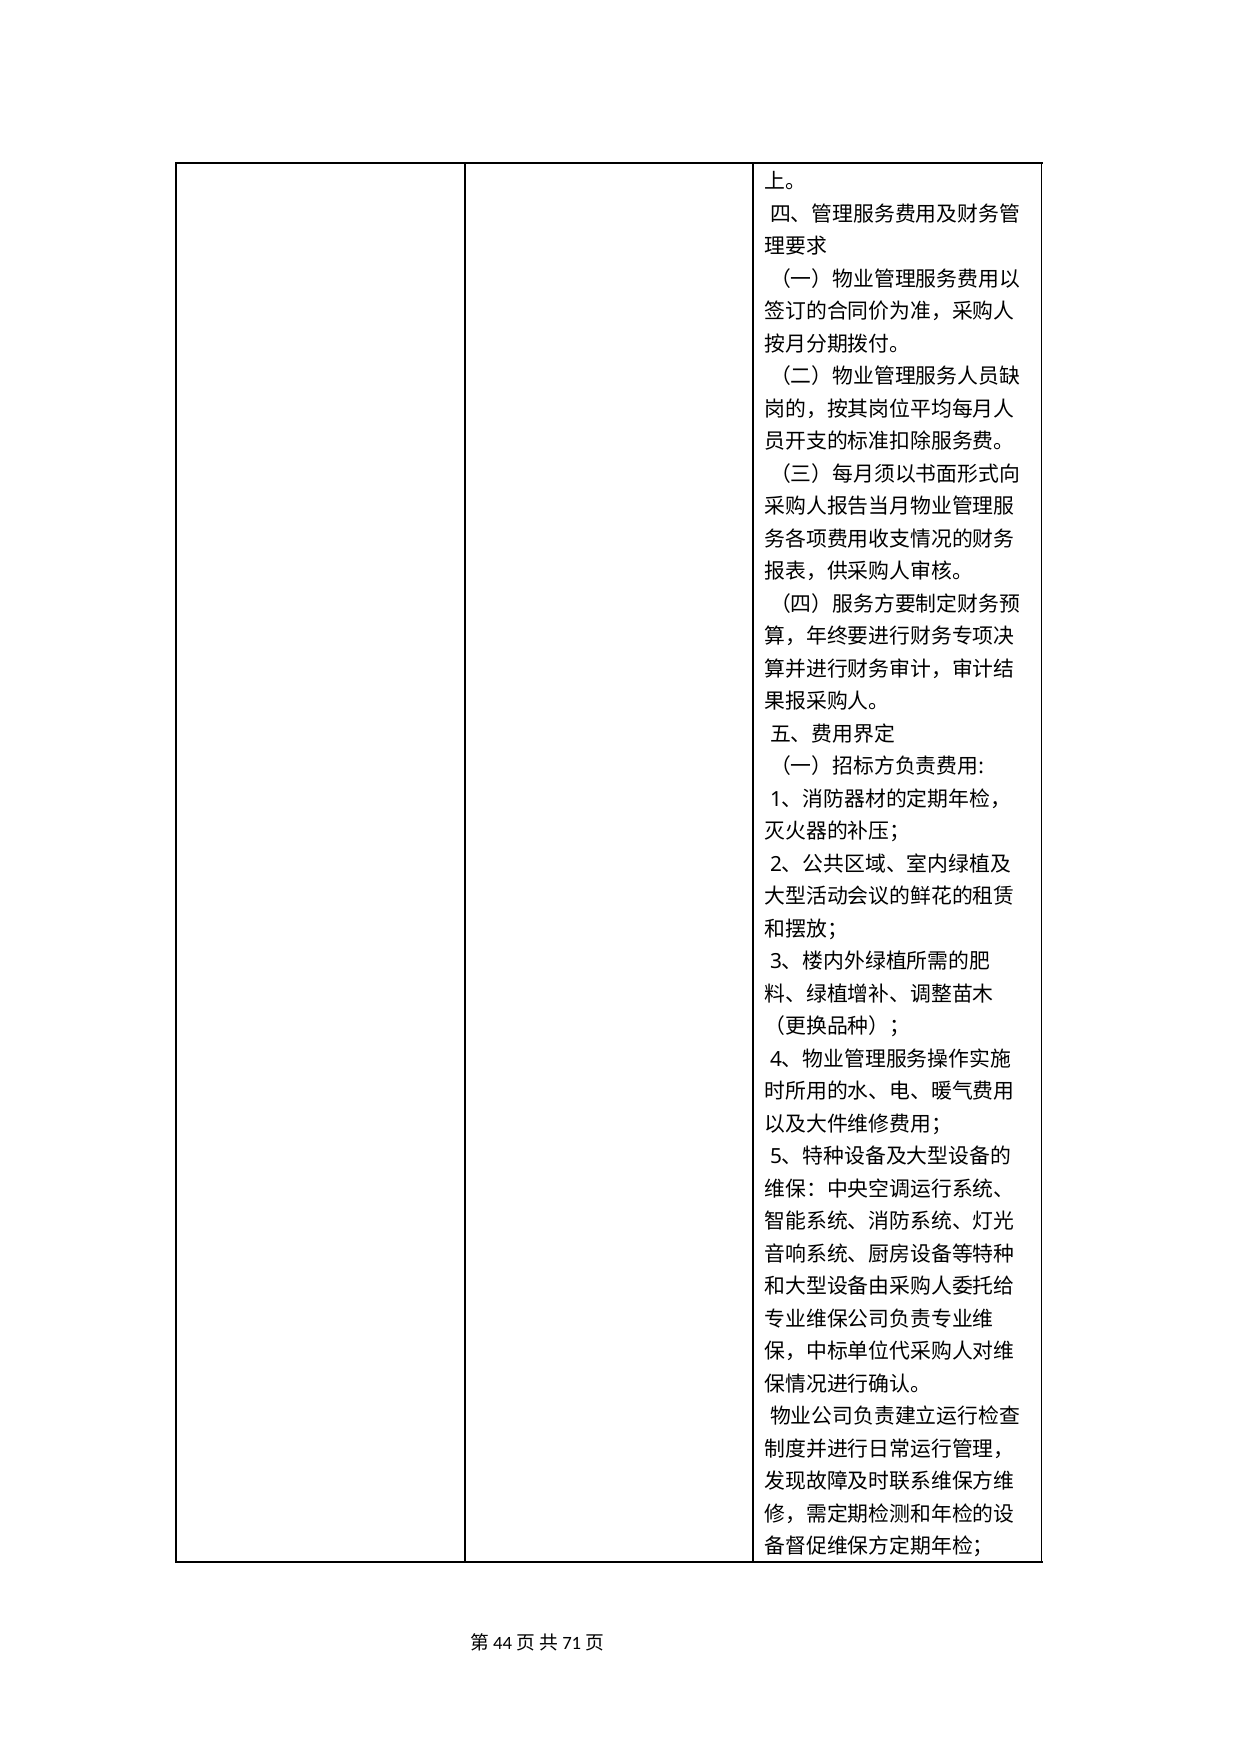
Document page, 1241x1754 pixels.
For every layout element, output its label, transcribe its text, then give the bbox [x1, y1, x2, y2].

table_cell 1 [177, 164, 464, 1561]
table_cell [754, 164, 1041, 1561]
table_cell [466, 164, 752, 1561]
